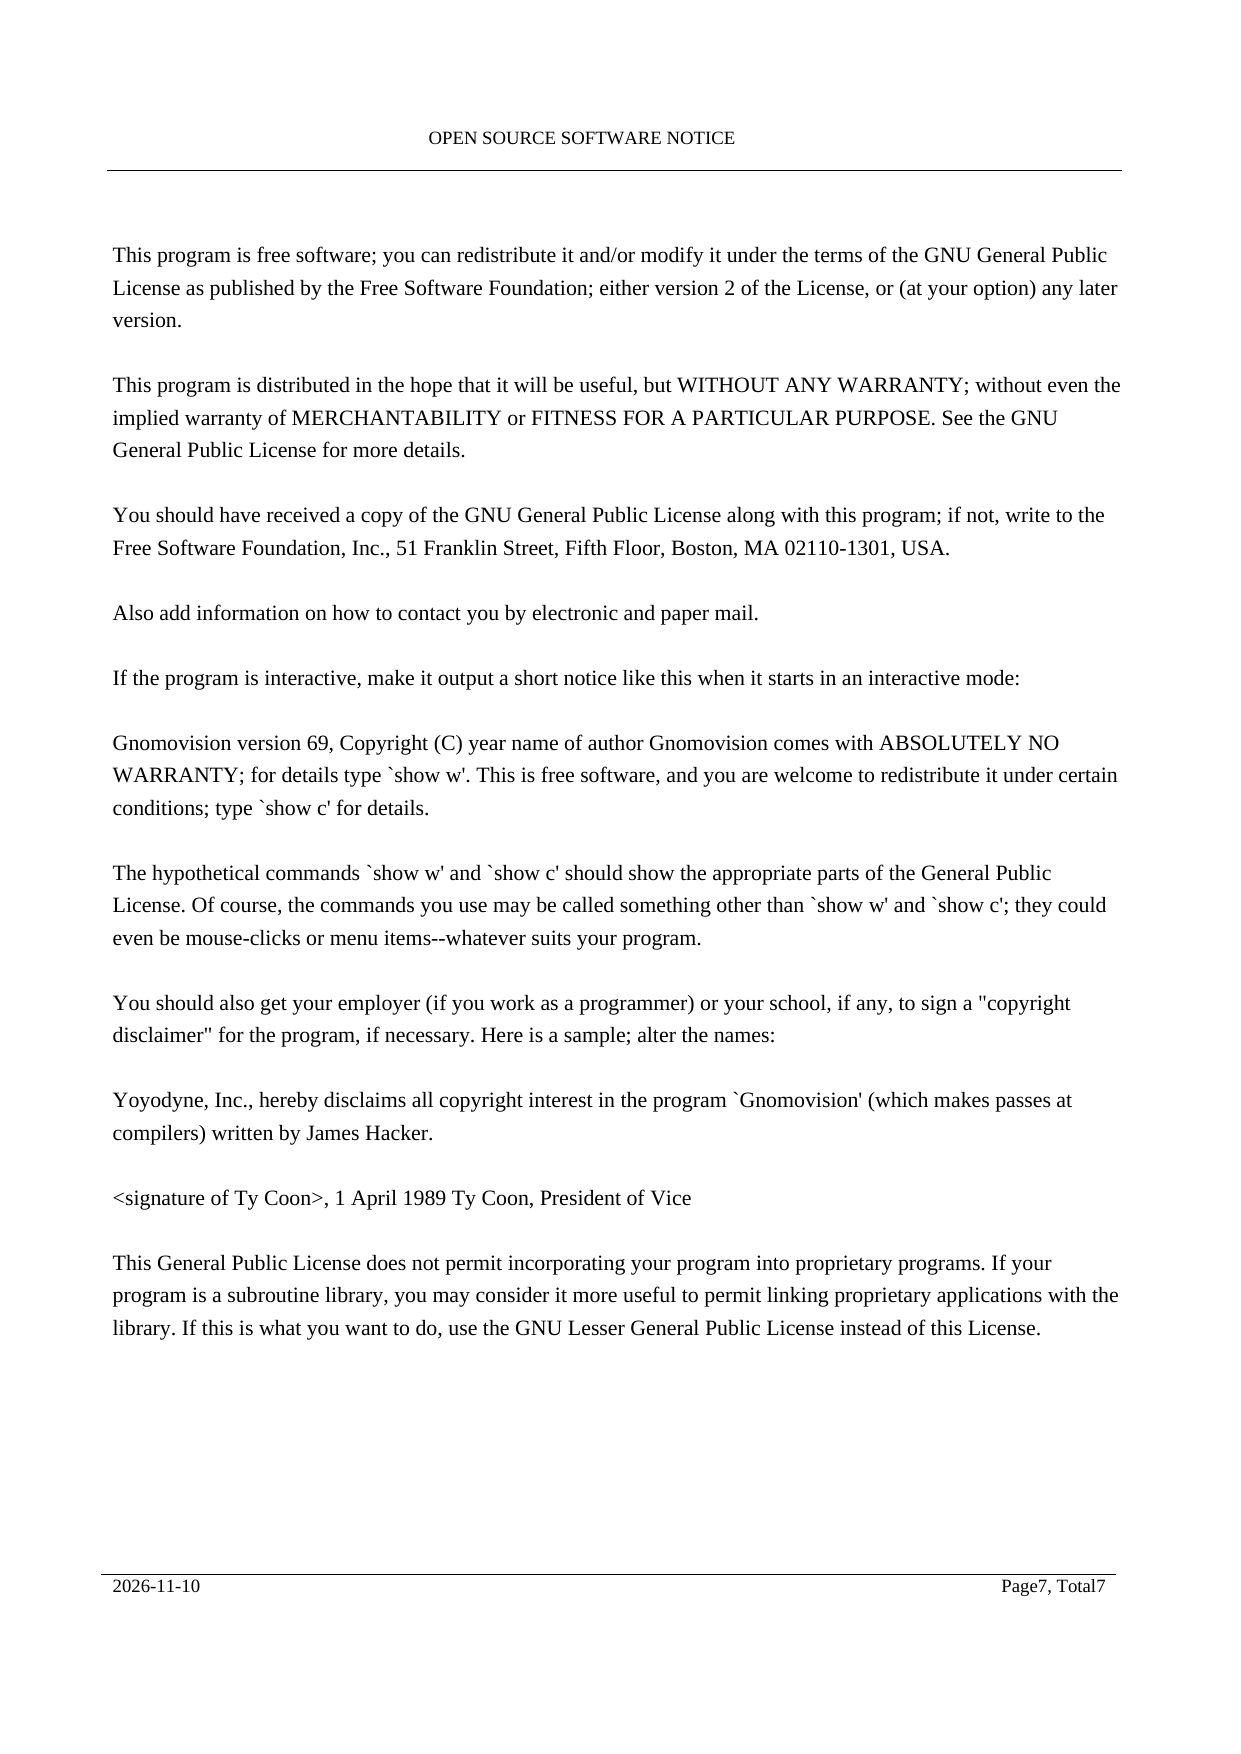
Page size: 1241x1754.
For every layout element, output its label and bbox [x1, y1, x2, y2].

text [112, 206, 1128, 1344]
